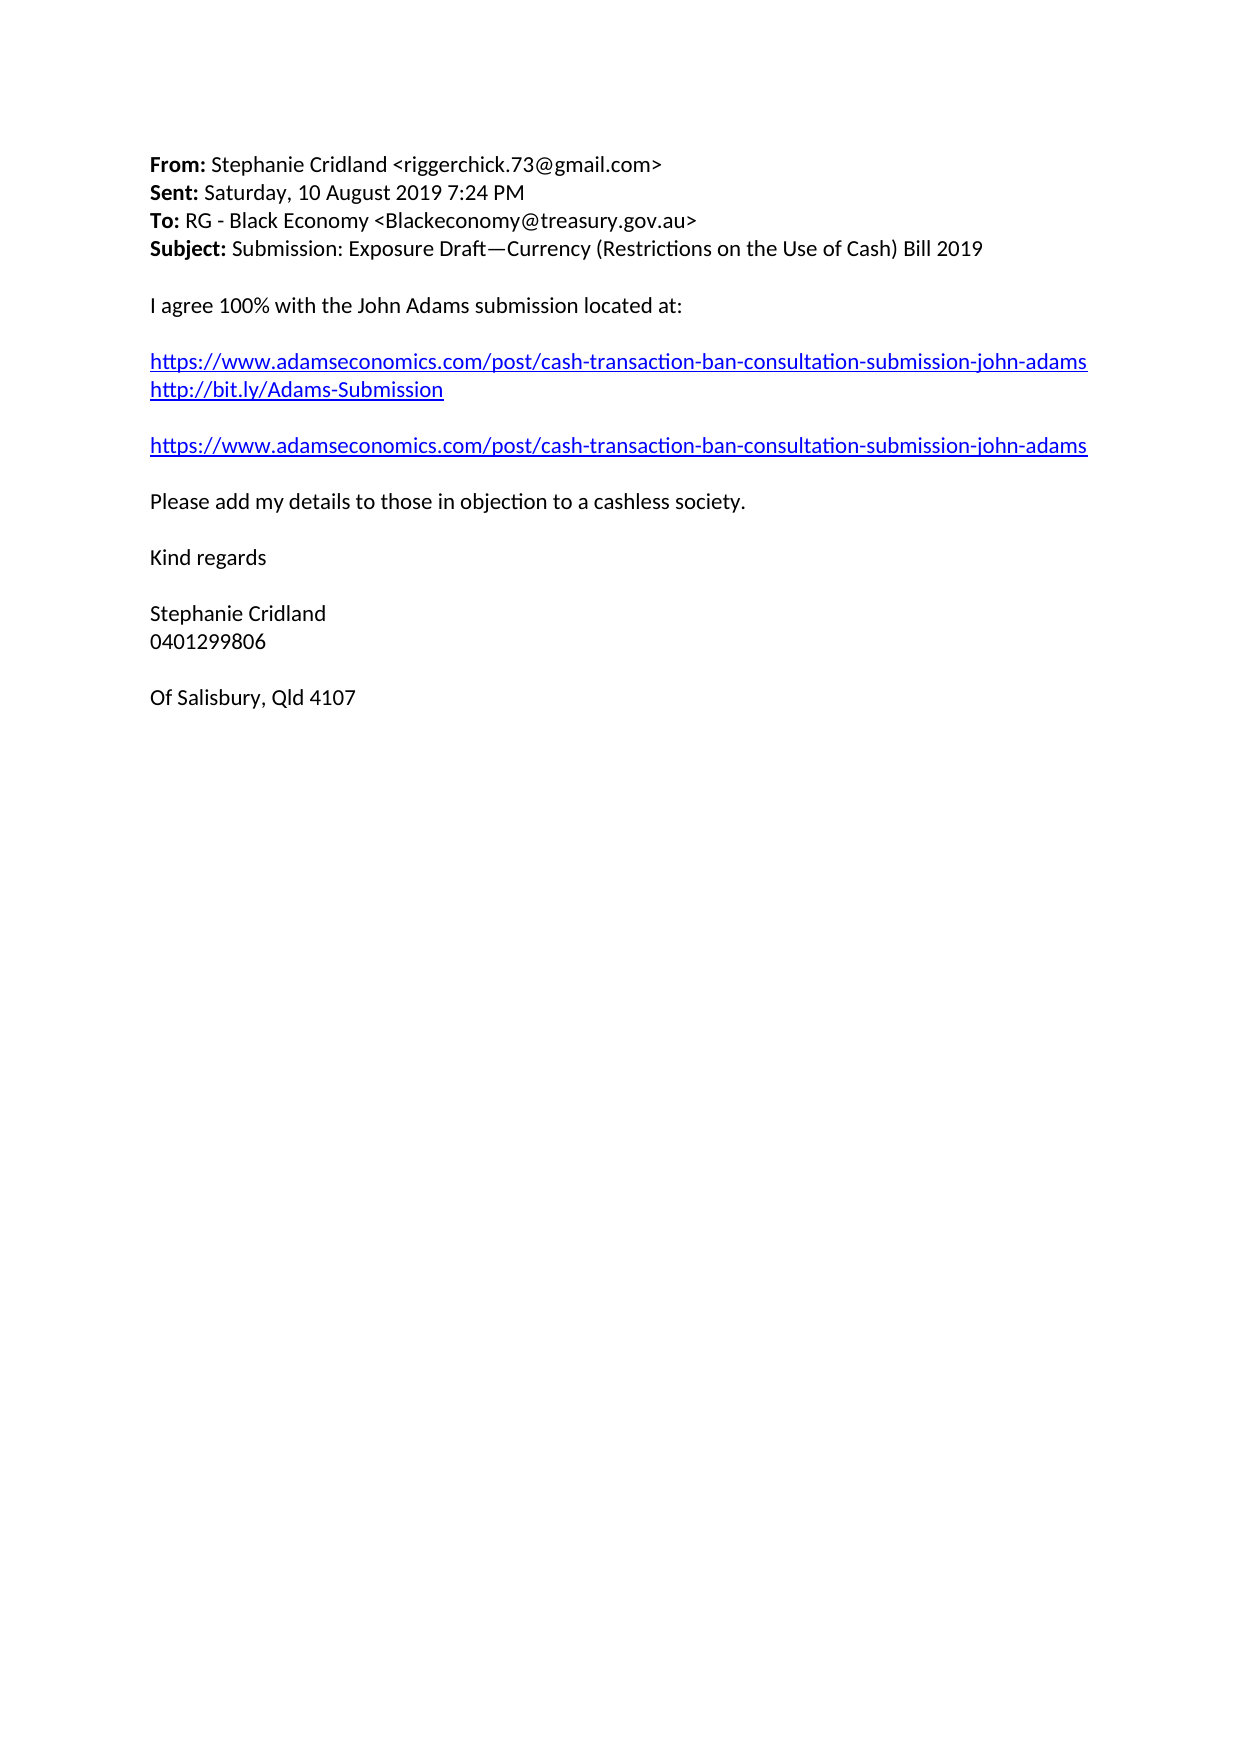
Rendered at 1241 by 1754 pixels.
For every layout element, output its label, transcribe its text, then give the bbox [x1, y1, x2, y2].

text http://bit.ly/Adams-Submission [150, 375, 1090, 403]
text From: Stephanie Cridland <riggerchick.73@gmail.com> Sent: Saturday, 10 August 2019 7:24 PM To: RG - Black Economy <Blackeconomy@treasury.gov.au> Subject: Submission: Exposure Draft—Currency (Restrictions on the Use of Cash) Bill 2019 [150, 150, 1090, 262]
text Of Salisbury, Qld 4107 [150, 683, 1090, 711]
text I agree 100% with the John Adams submission located at: [150, 291, 1090, 319]
text https://www.adamseconomics.com/post/cash-transaction-ban-consultation-submission-john-adams [150, 347, 1090, 375]
text Kind regards [150, 543, 1090, 571]
text Stephanie Cridland [150, 599, 1090, 627]
text Please add my details to those in objection to a cashless society. [150, 487, 1090, 515]
text https://www.adamseconomics.com/post/cash-transaction-ban-consultation-submission-john-adams [150, 431, 1090, 459]
text 0401299806 [150, 627, 1090, 655]
